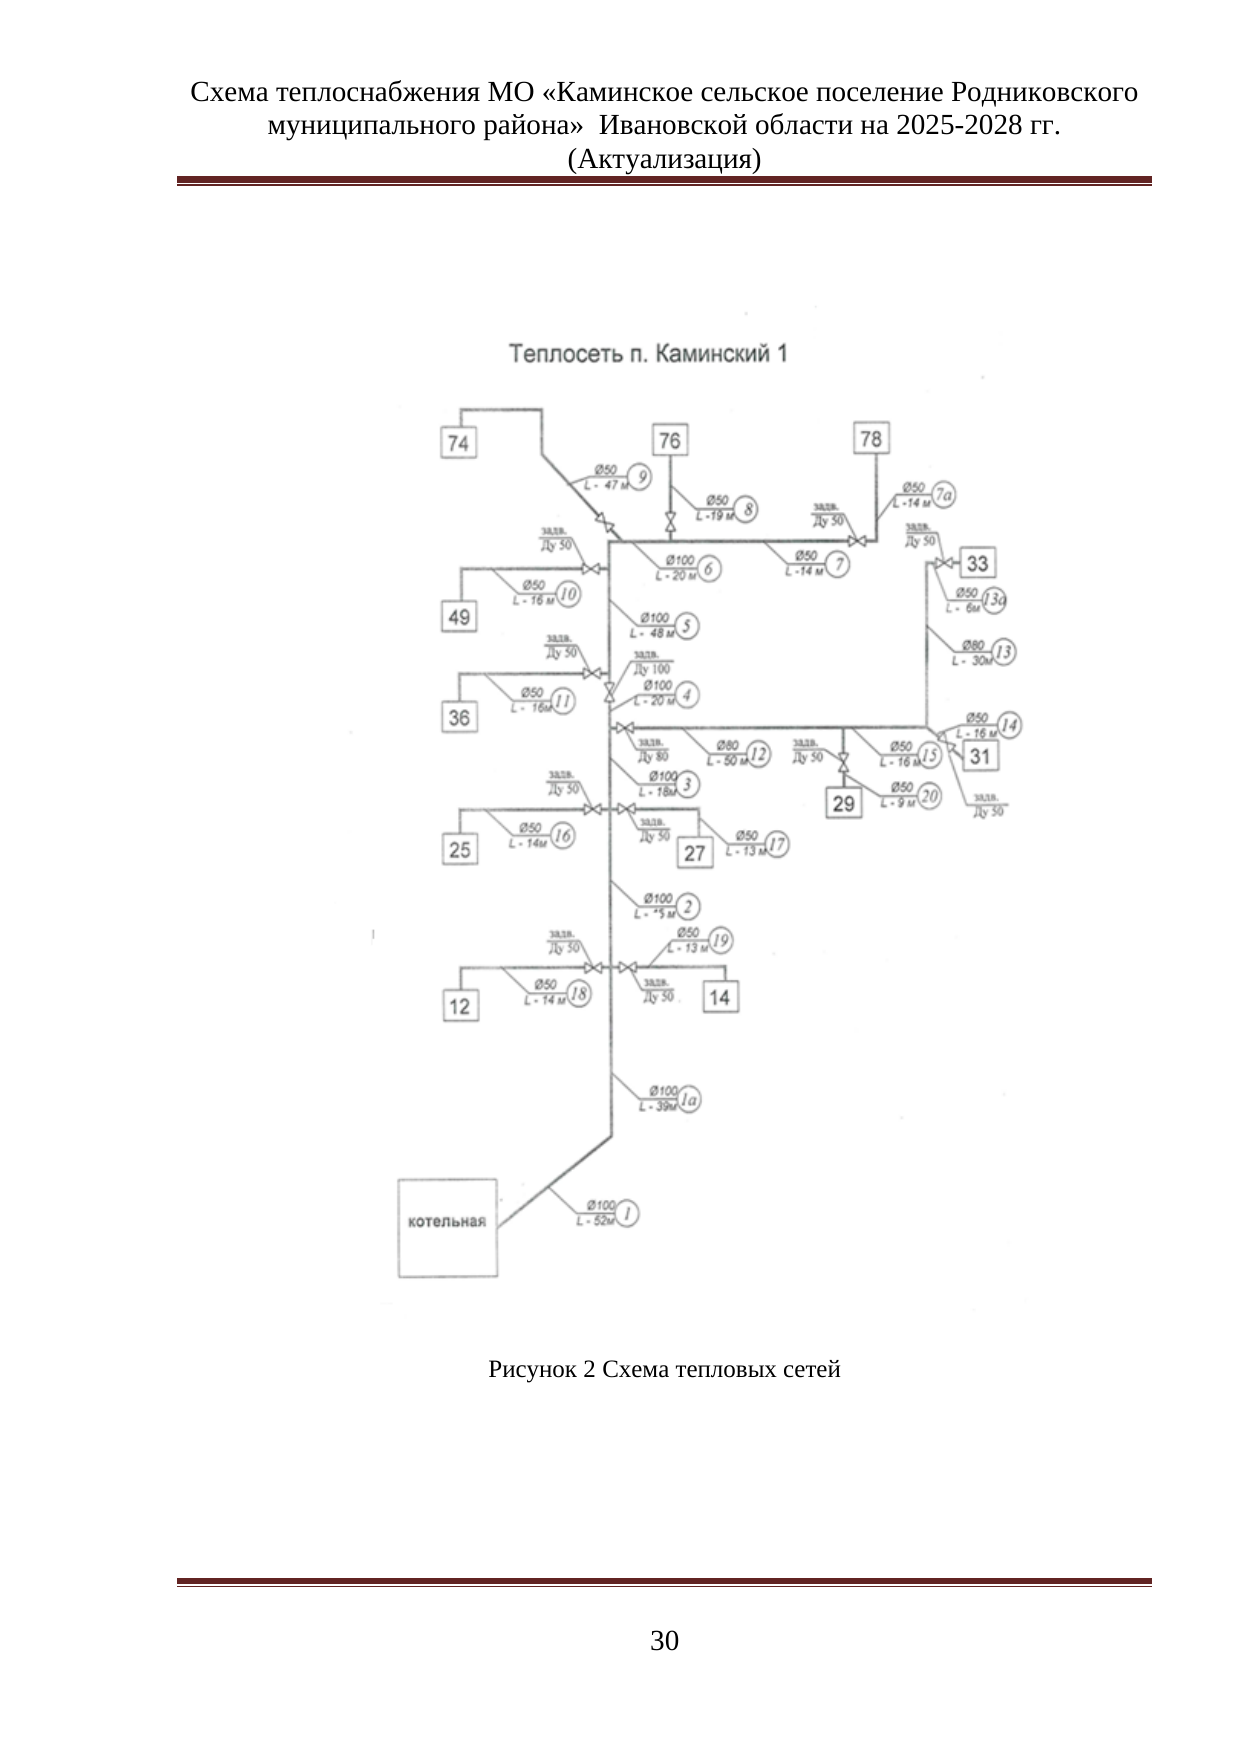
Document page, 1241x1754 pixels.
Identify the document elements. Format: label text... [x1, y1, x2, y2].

text Рисунок 2 Схема тепловых сетей [177, 1354, 1152, 1383]
picture [177, 219, 1152, 1329]
